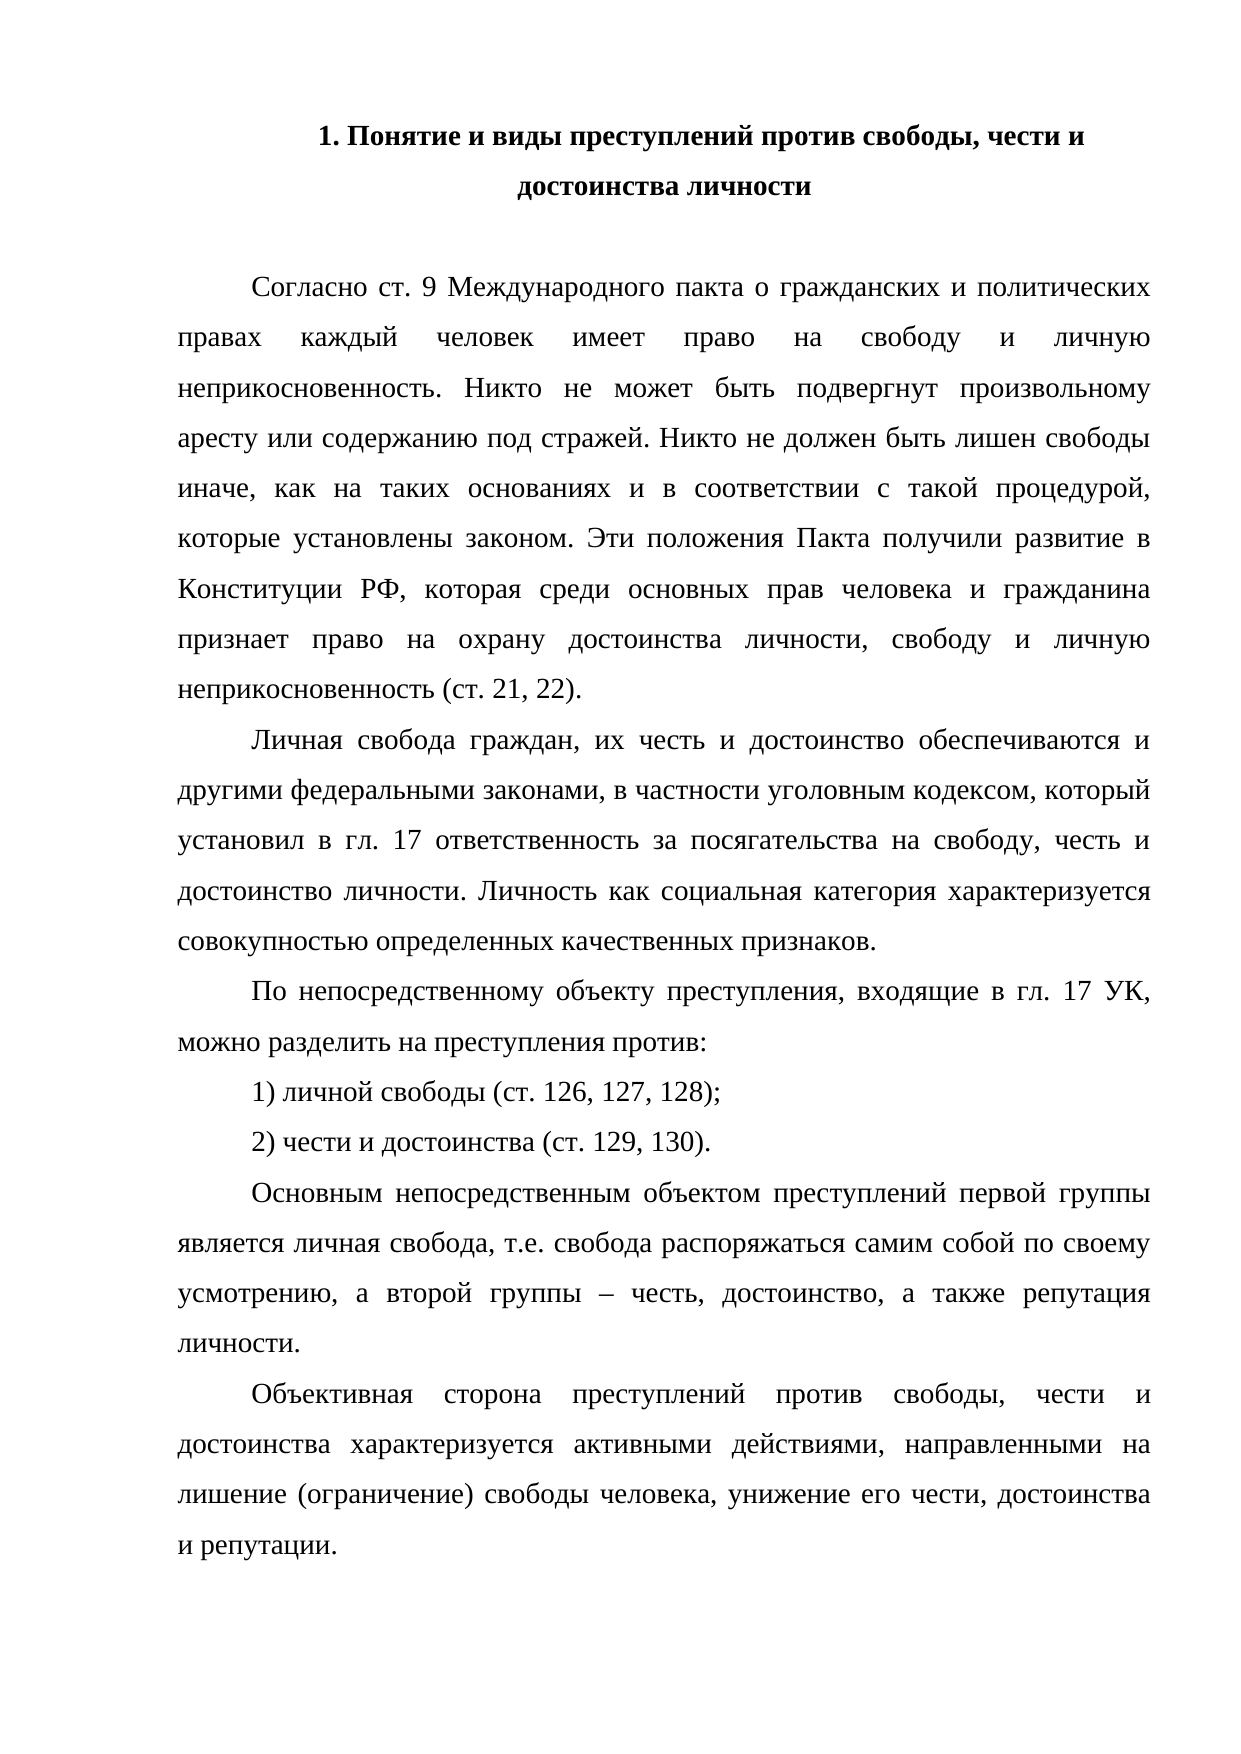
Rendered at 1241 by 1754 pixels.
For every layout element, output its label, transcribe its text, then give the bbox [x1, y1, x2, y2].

text По непосредственному объекту преступления, входящие в гл. 17 УК, можно разделить на преступления против: [177, 973, 1152, 1057]
text 2) чести и достоинства (ст. 129, 130). [177, 1124, 1152, 1158]
text Основным непосредственным объектом преступлений первой группы является личная свобода, т.е. свобода распоряжаться самим собой по своему усмотрению, а второй группы – честь, достоинство, а также репутация личности. [177, 1175, 1152, 1359]
text 1. Понятие и виды преступлений против свободы, чести и достоинства личности [177, 118, 1152, 202]
text Согласно ст. 9 Международного пакта о гражданских и политических правах каждый человек имеет право на свободу и личную неприкосновенность. Никто не может быть подвергнут произвольному аресту или содержанию под стражей. Никто не должен быть лишен свободы иначе, как на таких основаниях и в соответствии с такой процедурой, которые установлены законом. Эти положения Пакта получили развитие в Конституции РФ, которая среди основных прав человека и гражданина признает право на охрану достоинства личности, свободу и личную неприкосновенность (ст. 21, 22). [177, 269, 1152, 705]
text 1) личной свободы (ст. 126, 127, 128); [177, 1074, 1152, 1108]
text Объективная сторона преступлений против свободы, чести и достоинства характеризуется активными действиями, направленными на лишение (ограничение) свободы человека, унижение его чести, достоинства и репутации. [177, 1376, 1152, 1560]
text Личная свобода граждан, их честь и достоинство обеспечиваются и другими федеральными законами, в частности уголовным кодексом, который установил в гл. 17 ответственность за посягательства на свободу, честь и достоинство личности. Личность как социальная категория характеризуется совокупностью определенных качественных признаков. [177, 722, 1152, 957]
